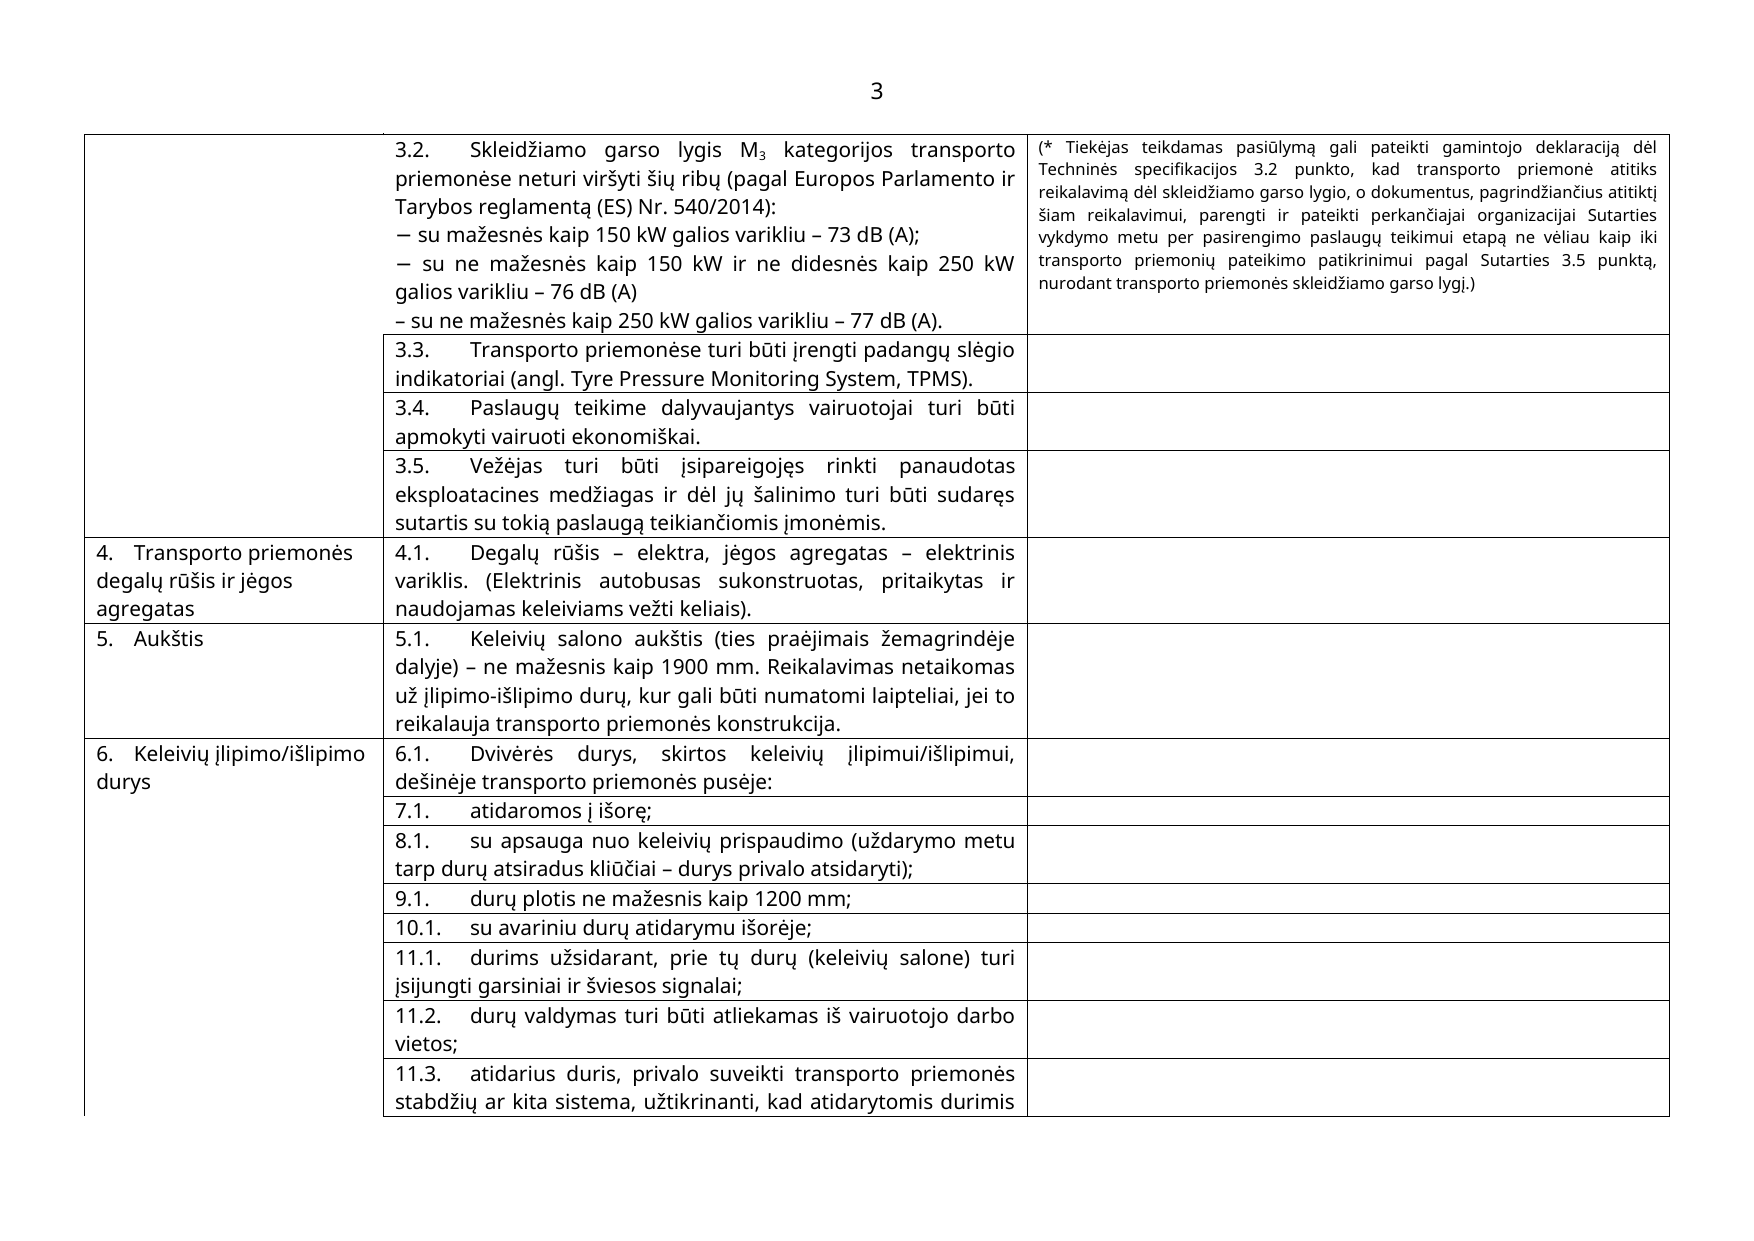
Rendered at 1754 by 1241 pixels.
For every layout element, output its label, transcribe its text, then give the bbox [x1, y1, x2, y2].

table_cell [1028, 1001, 1669, 1058]
table_cell [1028, 826, 1669, 883]
table_cell Aukštis [85, 624, 383, 738]
table_cell su apsauga nuo keleivių prispaudimo (uždarymo metu tarp durų atsiradus kliūčiai – durys privalo atsidaryti); [384, 826, 1027, 883]
table_cell Vežėjas turi būti įsipareigojęs rinkti panaudotas eksploatacines medžiagas ir dėl jų šalinimo turi būti sudaręs sutartis su tokią paslaugą teikiančiomis įmonėmis. [384, 451, 1027, 537]
table_cell [1028, 797, 1669, 825]
table_cell [1028, 884, 1669, 912]
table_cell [384, 1059, 1027, 1116]
table_cell Transporto priemonėse turi būti įrengti padangų slėgio indikatoriai (angl. Tyre Pressure Monitoring System, TPMS). [384, 335, 1027, 392]
table_cell [1028, 739, 1669, 796]
table_cell [1028, 914, 1669, 942]
table_cell su avariniu durų atidarymu išorėje; [384, 914, 1027, 942]
table_cell [1028, 335, 1669, 392]
table_cell [1028, 943, 1669, 1000]
table_cell Transporto priemonės degalų rūšis ir jėgos agregatas [85, 538, 383, 623]
table_cell Skleidžiamo garso lygis M3 kategorijos transporto priemonėse neturi viršyti šių ribų (pagal Europos Parlamento ir Tarybos reglamentą (ES) Nr. 540/2014): − su mažesnės kaip 150 kW galios varikliu – 73 dB (A); − su ne mažesnės kaip 150 kW ir ne didesnės kaip 250 kW galios varikliu – 76 dB (A) – su ne mažesnės kaip 250 kW galios varikliu – 77 dB (A). [384, 135, 1027, 334]
table_cell [1028, 1059, 1669, 1116]
table_cell (* Tiekėjas teikdamas pasiūlymą gali pateikti gamintojo deklaraciją dėl Techninės specifikacijos 3.2 punkto, kad transporto priemonė atitiks reikalavimą dėl skleidžiamo garso lygio, o dokumentus, pagrindžiančius atitiktį šiam reikalavimui, parengti ir pateikti perkančiajai organizacijai Sutarties vykdymo metu per pasirengimo paslaugų teikimui etapą ne vėliau kaip iki transporto priemonių pateikimo patikrinimui pagal Sutarties 3.5 punktą, nurodant transporto priemonės skleidžiamo garso lygį.) [1028, 135, 1669, 334]
table_cell [1028, 451, 1669, 537]
table_cell [1028, 393, 1669, 450]
table_cell Keleivių salono aukštis (ties praėjimais žemagrindėje dalyje) – ne mažesnis kaip 1900 mm. Reikalavimas netaikomas už įlipimo-išlipimo durų, kur gali būti numatomi laipteliai, jei to reikalauja transporto priemonės konstrukcija. [384, 624, 1027, 738]
table_cell Dvivėrės durys, skirtos keleivių įlipimui/išlipimui, dešinėje transporto priemonės pusėje: [384, 739, 1027, 796]
table_cell [1028, 624, 1669, 738]
table_cell durims užsidarant, prie tų durų (keleivių salone) turi įsijungti garsiniai ir šviesos signalai; [384, 943, 1027, 1000]
table_cell Degalų rūšis – elektra, jėgos agregatas – elektrinis variklis. (Elektrinis autobusas sukonstruotas, pritaikytas ir naudojamas keleiviams vežti keliais). [384, 538, 1027, 623]
table_cell atidaromos į išorę; [384, 797, 1027, 825]
table_cell Paslaugų teikime dalyvaujantys vairuotojai turi būti apmokyti vairuoti ekonomiškai. [384, 393, 1027, 450]
table_cell durų plotis ne mažesnis kaip 1200 mm; [384, 884, 1027, 912]
table_cell Keleivių įlipimo/išlipimo durys [85, 739, 383, 1116]
table_cell durų valdymas turi būti atliekamas iš vairuotojo darbo vietos; [384, 1001, 1027, 1058]
table_cell [1028, 538, 1669, 623]
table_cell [85, 135, 383, 537]
